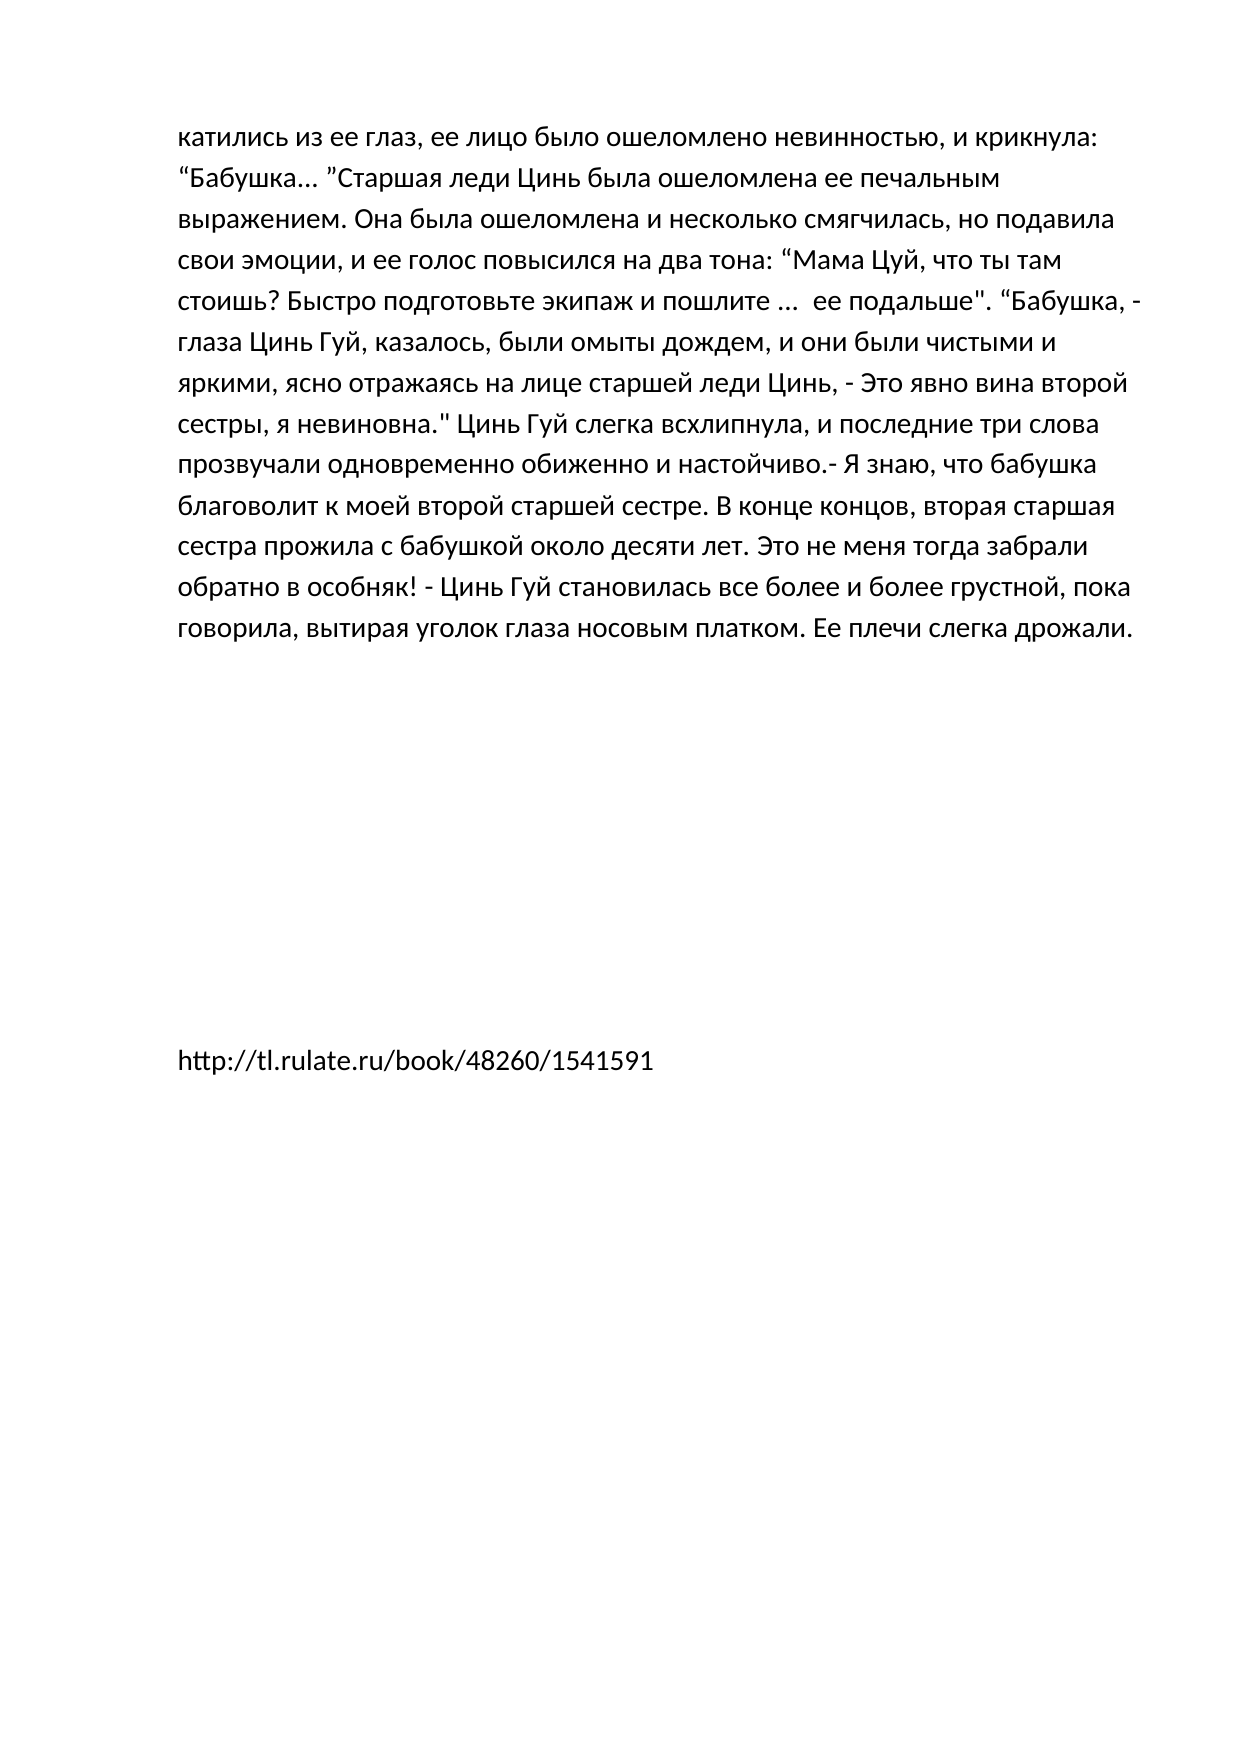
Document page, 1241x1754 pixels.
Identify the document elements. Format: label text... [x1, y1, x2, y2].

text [177, 118, 1152, 645]
text http://tl.rulate.ru/book/48260/1541591 [177, 1042, 1152, 1077]
